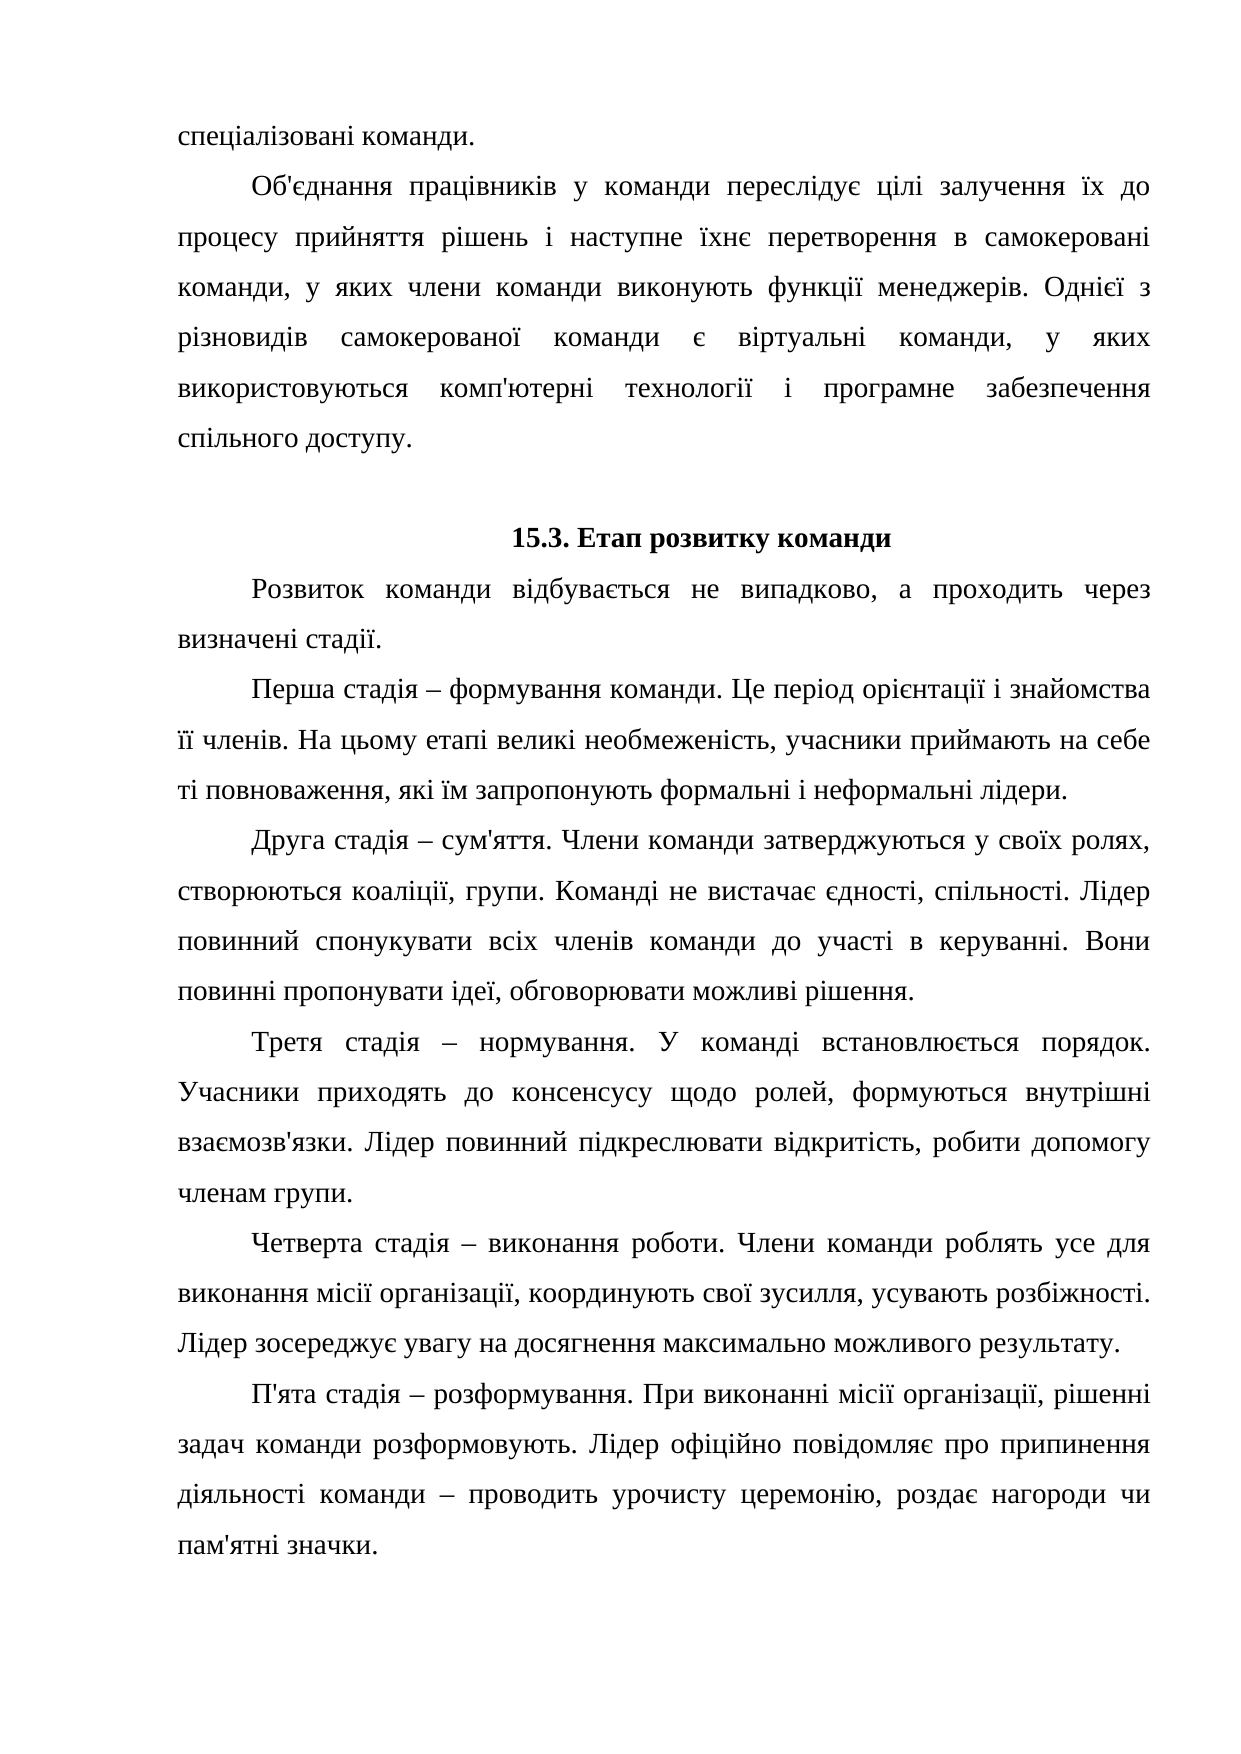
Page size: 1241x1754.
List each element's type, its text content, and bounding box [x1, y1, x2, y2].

text П'ята стадія – розформування. При виконанні місії організації, рішенні задач команди розформовують. Лідер офіційно повідомляє про припинення діяльності команди – проводить урочисту церемонію, роздає нагороди чи пам'ятні значки. [177, 1376, 1152, 1560]
text Друга стадія – сум'яття. Члени команди затверджуються у своїх ролях, створюються коаліції, групи. Команді не вистачає єдності, спільності. Лідер повинний спонукувати всіх членів команди до участі в керуванні. Вони повинні пропонувати ідеї, обговорювати можливі рішення. [177, 822, 1152, 1007]
text Четверта стадія – виконання роботи. Члени команди роблять усе для виконання місії організації, координують свої зусилля, усувають розбіжності. Лідер зосереджує увагу на досягнення максимально можливого результату. [177, 1225, 1152, 1359]
text Третя стадія – нормування. У команді встановлюється порядок. Учасники приходять до консенсусу щодо ролей, формуються внутрішні взаємозв'язки. Лідер повинний підкреслювати відкритість, робити допомогу членам групи. [177, 1024, 1152, 1208]
text 15.3. Етап розвитку команди [177, 521, 1152, 554]
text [177, 118, 1152, 152]
text Об'єднання працівників у команди переслідує цілі залучення їх до процесу прийняття рішень і наступне їхнє перетворення в самокеровані команди, у яких члени команди виконують функції менеджерів. Однієї з різновидів самокерованої команди є віртуальні команди, у яких використовуються комп'ютерні технології і програмне забезпечення спільного доступу. [177, 168, 1152, 453]
text Перша стадія – формування команди. Це період орієнтації і знайомства її членів. На цьому етапі великі необмеженість, учасники приймають на себе ті повноваження, які їм запропонують формальні і неформальні лідери. [177, 672, 1152, 806]
text Розвиток команди відбувається не випадково, а проходить через визначені стадії. [177, 571, 1152, 655]
